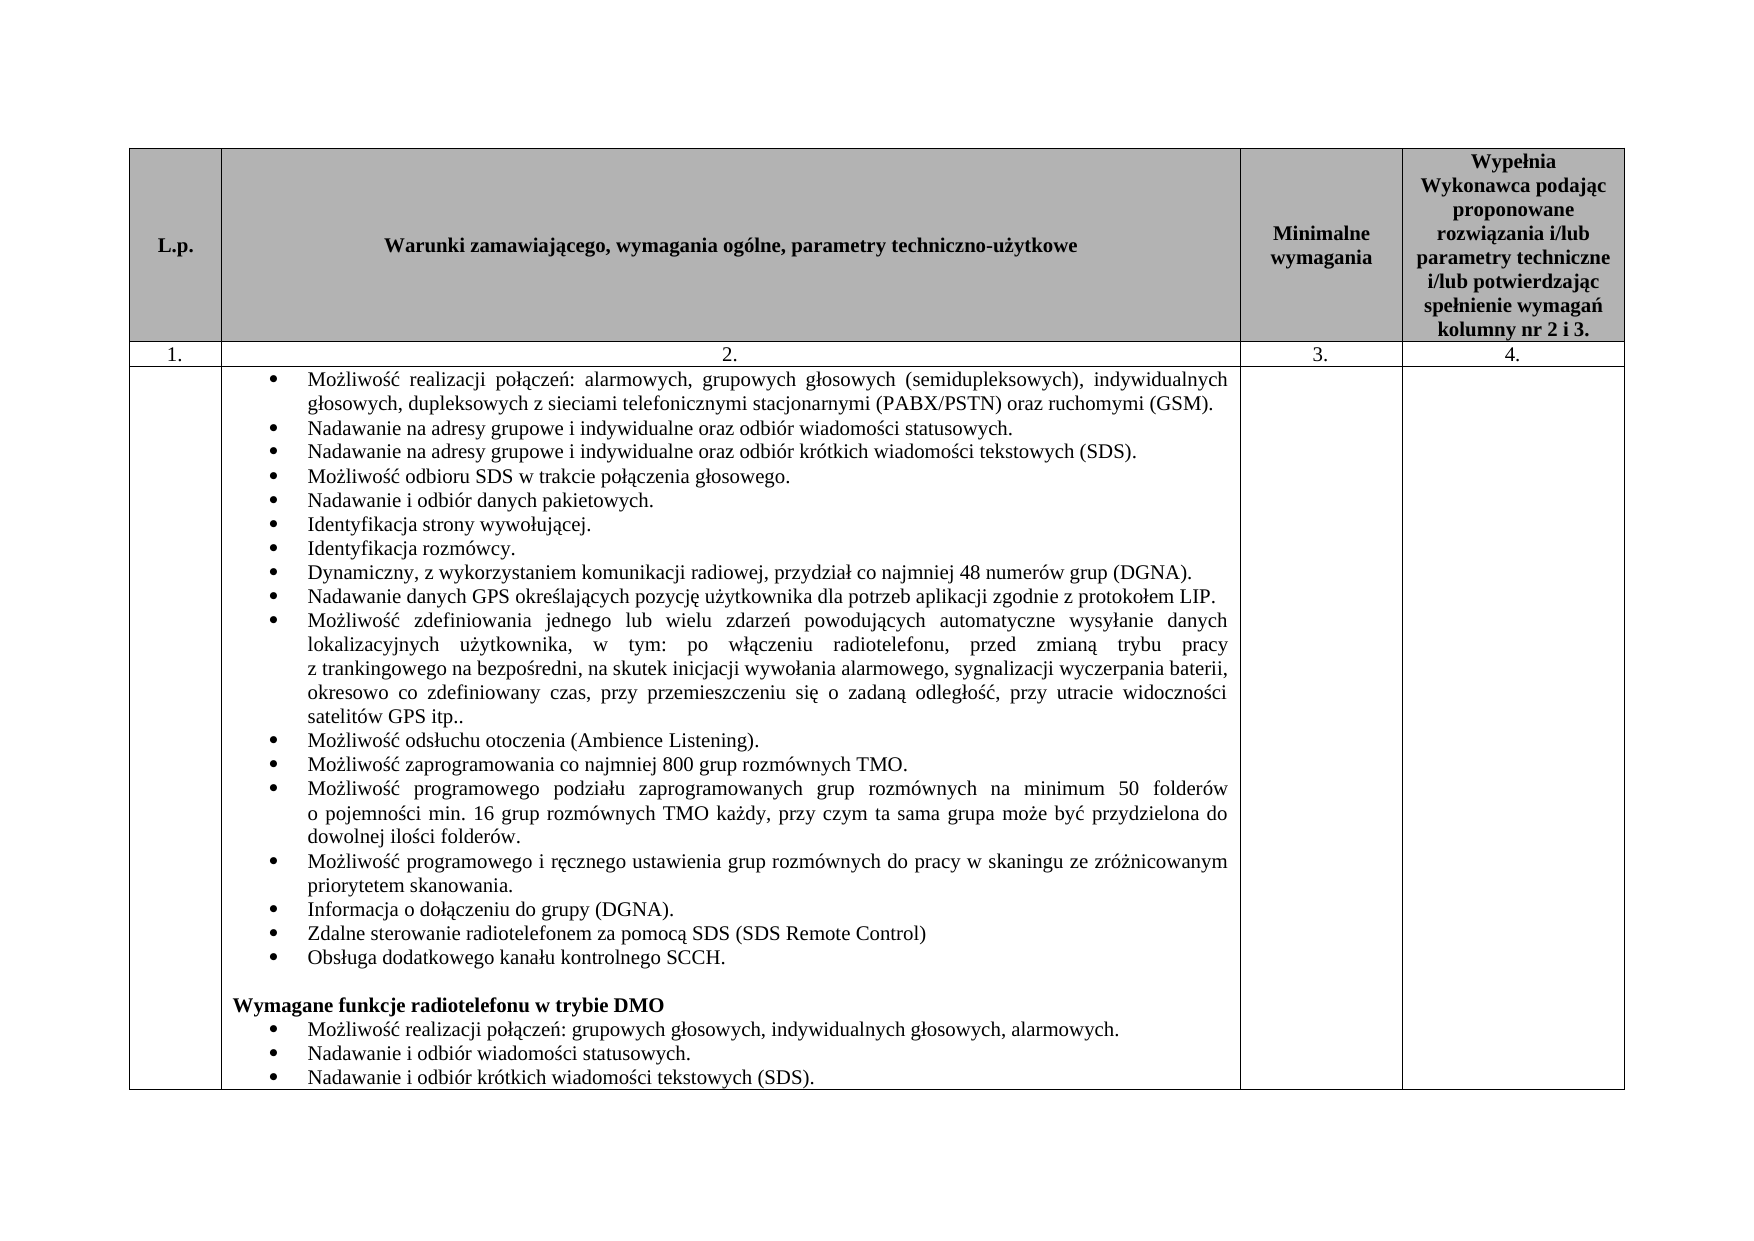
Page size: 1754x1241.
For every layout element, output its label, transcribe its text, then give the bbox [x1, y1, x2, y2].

table_cell [1241, 342, 1402, 366]
table_cell [1241, 367, 1402, 1089]
table_header Wypełnia Wykonawca podając proponowane rozwiązania i/lub parametry techniczne i/lub potwierdzając spełnienie wymagań kolumny nr 2 i 3. [1403, 149, 1624, 341]
table_cell [222, 342, 1240, 366]
table_cell [130, 367, 221, 1089]
table_header L.p. [130, 149, 221, 341]
table_header Minimalne wymagania [1241, 149, 1402, 341]
table_header Warunki zamawiającego, wymagania ogólne, parametry techniczno-użytkowe [222, 149, 1240, 341]
table_cell [130, 342, 221, 366]
table_cell [1403, 367, 1624, 1089]
table_cell [1403, 342, 1624, 366]
